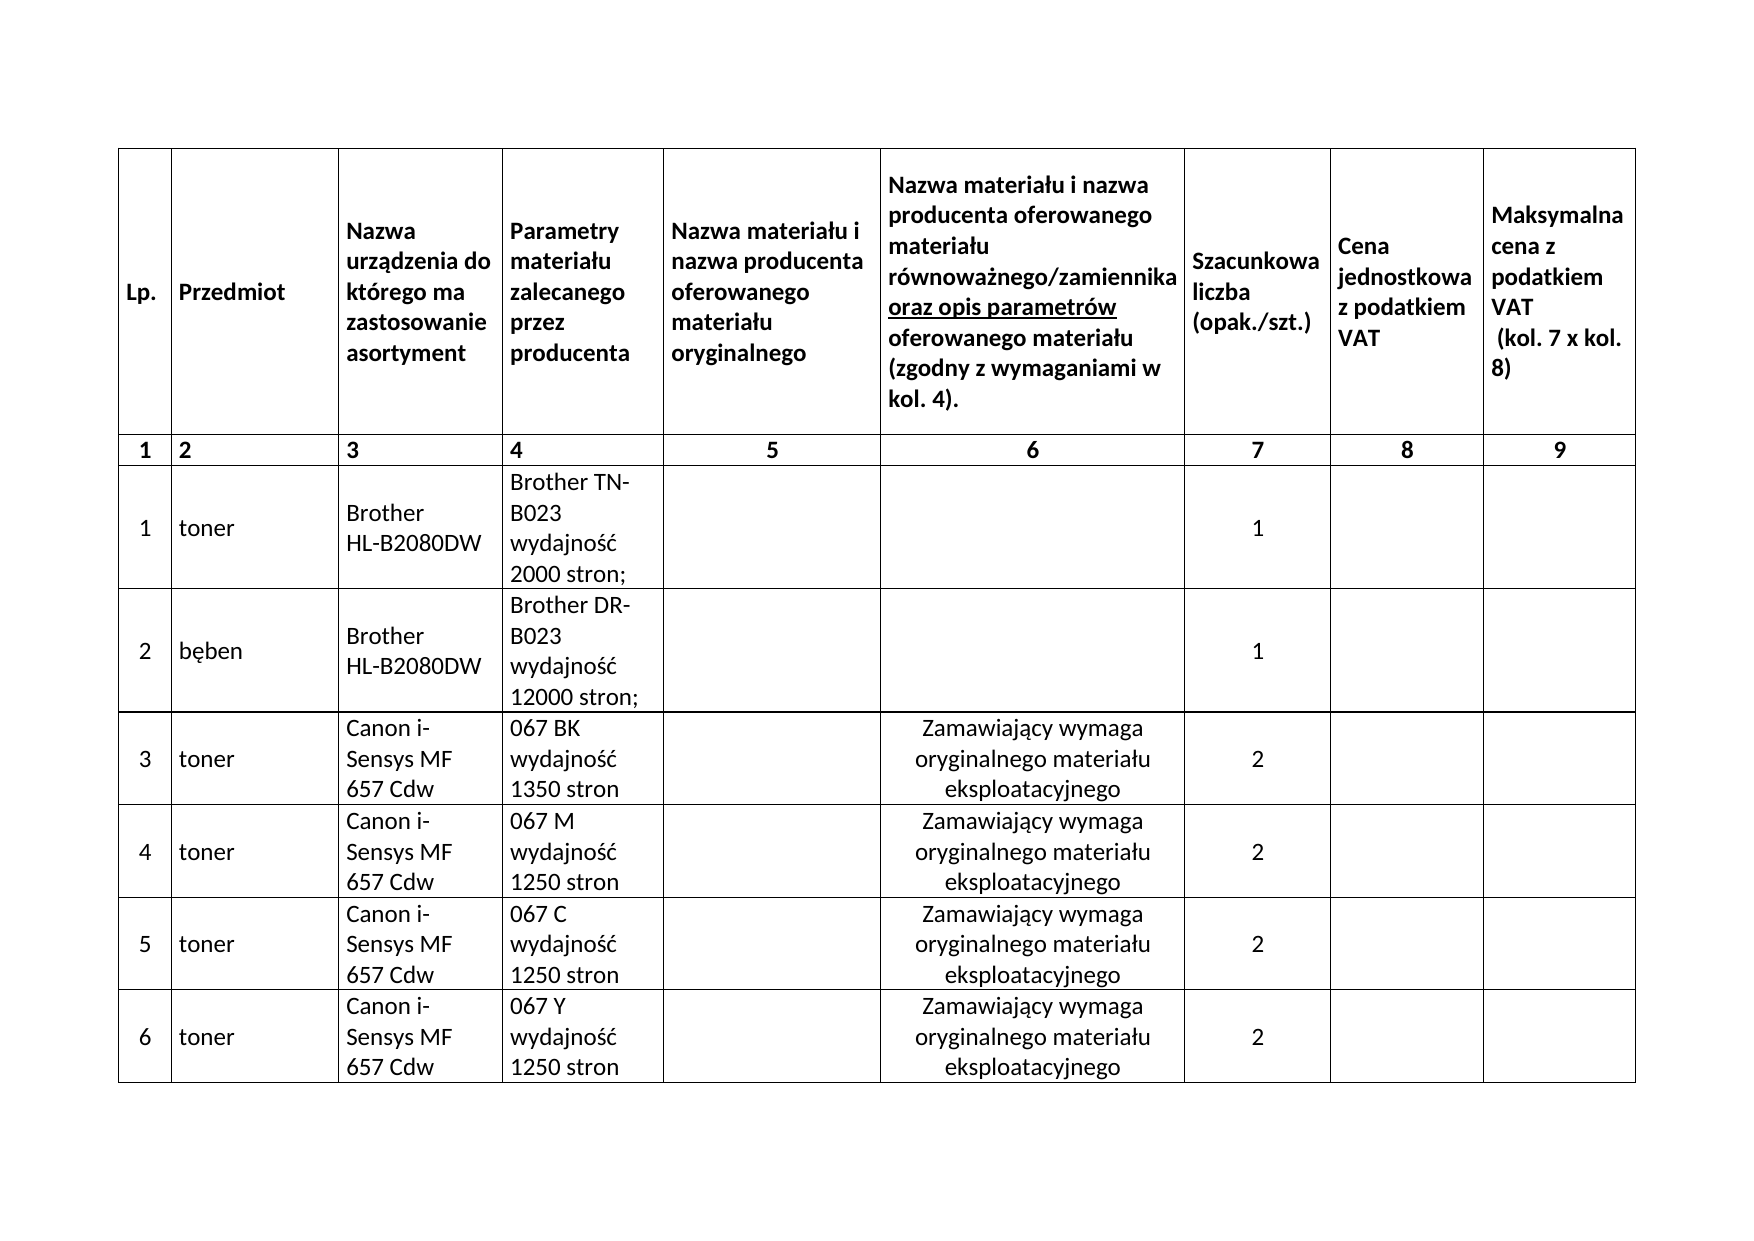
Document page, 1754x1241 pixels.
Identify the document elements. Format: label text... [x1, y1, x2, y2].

table_cell 1 [1185, 589, 1330, 711]
table_cell 067 BK wydajność 1350 stron [503, 713, 663, 804]
table_cell Zamawiający wymaga oryginalnego materiału eksploatacyjnego [881, 713, 1184, 804]
table_cell [1484, 713, 1635, 804]
table_cell [664, 589, 880, 711]
table_cell 1 [119, 466, 171, 588]
table_cell toner [172, 466, 338, 588]
table_cell [881, 589, 1184, 711]
table_cell Canon i-Sensys MF 657 Cdw [339, 805, 502, 897]
table_cell toner [172, 805, 338, 897]
table_cell [664, 990, 880, 1082]
table_cell 5 [119, 898, 171, 989]
table_cell 9 [1484, 435, 1635, 465]
table_cell [1331, 990, 1483, 1082]
table_cell [881, 466, 1184, 588]
table_cell Zamawiający wymaga oryginalnego materiału eksploatacyjnego [881, 990, 1184, 1082]
table_cell toner [172, 990, 338, 1082]
table_cell Canon i-Sensys MF 657 Cdw [339, 990, 502, 1082]
table_header Szacunkowa liczba (opak./szt.) [1185, 149, 1330, 434]
table_cell [1331, 713, 1483, 804]
table_cell 4 [503, 435, 663, 465]
table_cell Zamawiający wymaga oryginalnego materiału eksploatacyjnego [881, 898, 1184, 989]
table_cell 067 Y wydajność 1250 stron [503, 990, 663, 1082]
table_cell [1331, 589, 1483, 711]
table_cell 2 [172, 435, 338, 465]
table_cell 2 [1185, 805, 1330, 897]
table_cell 5 [664, 435, 880, 465]
table_header Lp. [119, 149, 171, 434]
table_cell toner [172, 898, 338, 989]
table_cell [664, 898, 880, 989]
table_cell [664, 466, 880, 588]
table_cell Zamawiający wymaga oryginalnego materiału eksploatacyjnego [881, 805, 1184, 897]
table_cell 6 [119, 990, 171, 1082]
table_cell Brother HL-B2080DW [339, 466, 502, 588]
table_cell bęben [172, 589, 338, 711]
table_cell [664, 805, 880, 897]
table_cell 2 [119, 589, 171, 711]
table_cell Canon i-Sensys MF 657 Cdw [339, 898, 502, 989]
table_cell 8 [1331, 435, 1483, 465]
table_cell [1484, 466, 1635, 588]
table_cell [1484, 990, 1635, 1082]
table_cell [1331, 898, 1483, 989]
table_cell 3 [339, 435, 502, 465]
table_cell 2 [1185, 990, 1330, 1082]
table_header Maksymalna cena z podatkiem VAT (kol. 7 x kol. 8) [1484, 149, 1635, 434]
table_cell toner [172, 713, 338, 804]
table_cell Brother DR-B023 wydajność 12000 stron; [503, 589, 663, 711]
table_cell 4 [119, 805, 171, 897]
table_header Cena jednostkowa z podatkiem VAT [1331, 149, 1483, 434]
table_cell Canon i-Sensys MF 657 Cdw [339, 713, 502, 804]
table_cell 2 [1185, 713, 1330, 804]
table_cell 067 C wydajność 1250 stron [503, 898, 663, 989]
table_cell 7 [1185, 435, 1330, 465]
table_cell [1484, 805, 1635, 897]
table_header Nazwa urządzenia do którego ma zastosowanie asortyment [339, 149, 502, 434]
table_cell 3 [119, 713, 171, 804]
table_cell 1 [1185, 466, 1330, 588]
table_header Nazwa materiału i nazwa producenta oferowanego materiału równoważnego/zamiennika oraz opis parametrów oferowanego materiału (zgodny z wymaganiami w kol. 4). [881, 149, 1184, 434]
table_header Nazwa materiału i nazwa producenta oferowanego materiału oryginalnego [664, 149, 880, 434]
table_cell Brother HL-B2080DW [339, 589, 502, 711]
table_header Przedmiot [172, 149, 338, 434]
table_cell [1331, 466, 1483, 588]
table_header Parametry materiału zalecanego przez producenta [503, 149, 663, 434]
table_cell 6 [881, 435, 1184, 465]
table_cell [1484, 898, 1635, 989]
table_cell [1484, 589, 1635, 711]
table_cell 067 M wydajność 1250 stron [503, 805, 663, 897]
table_cell [1331, 805, 1483, 897]
table_cell [664, 713, 880, 804]
table_cell 1 [119, 435, 171, 465]
table_cell Brother TN-B023 wydajność 2000 stron; [503, 466, 663, 588]
table_cell 2 [1185, 898, 1330, 989]
